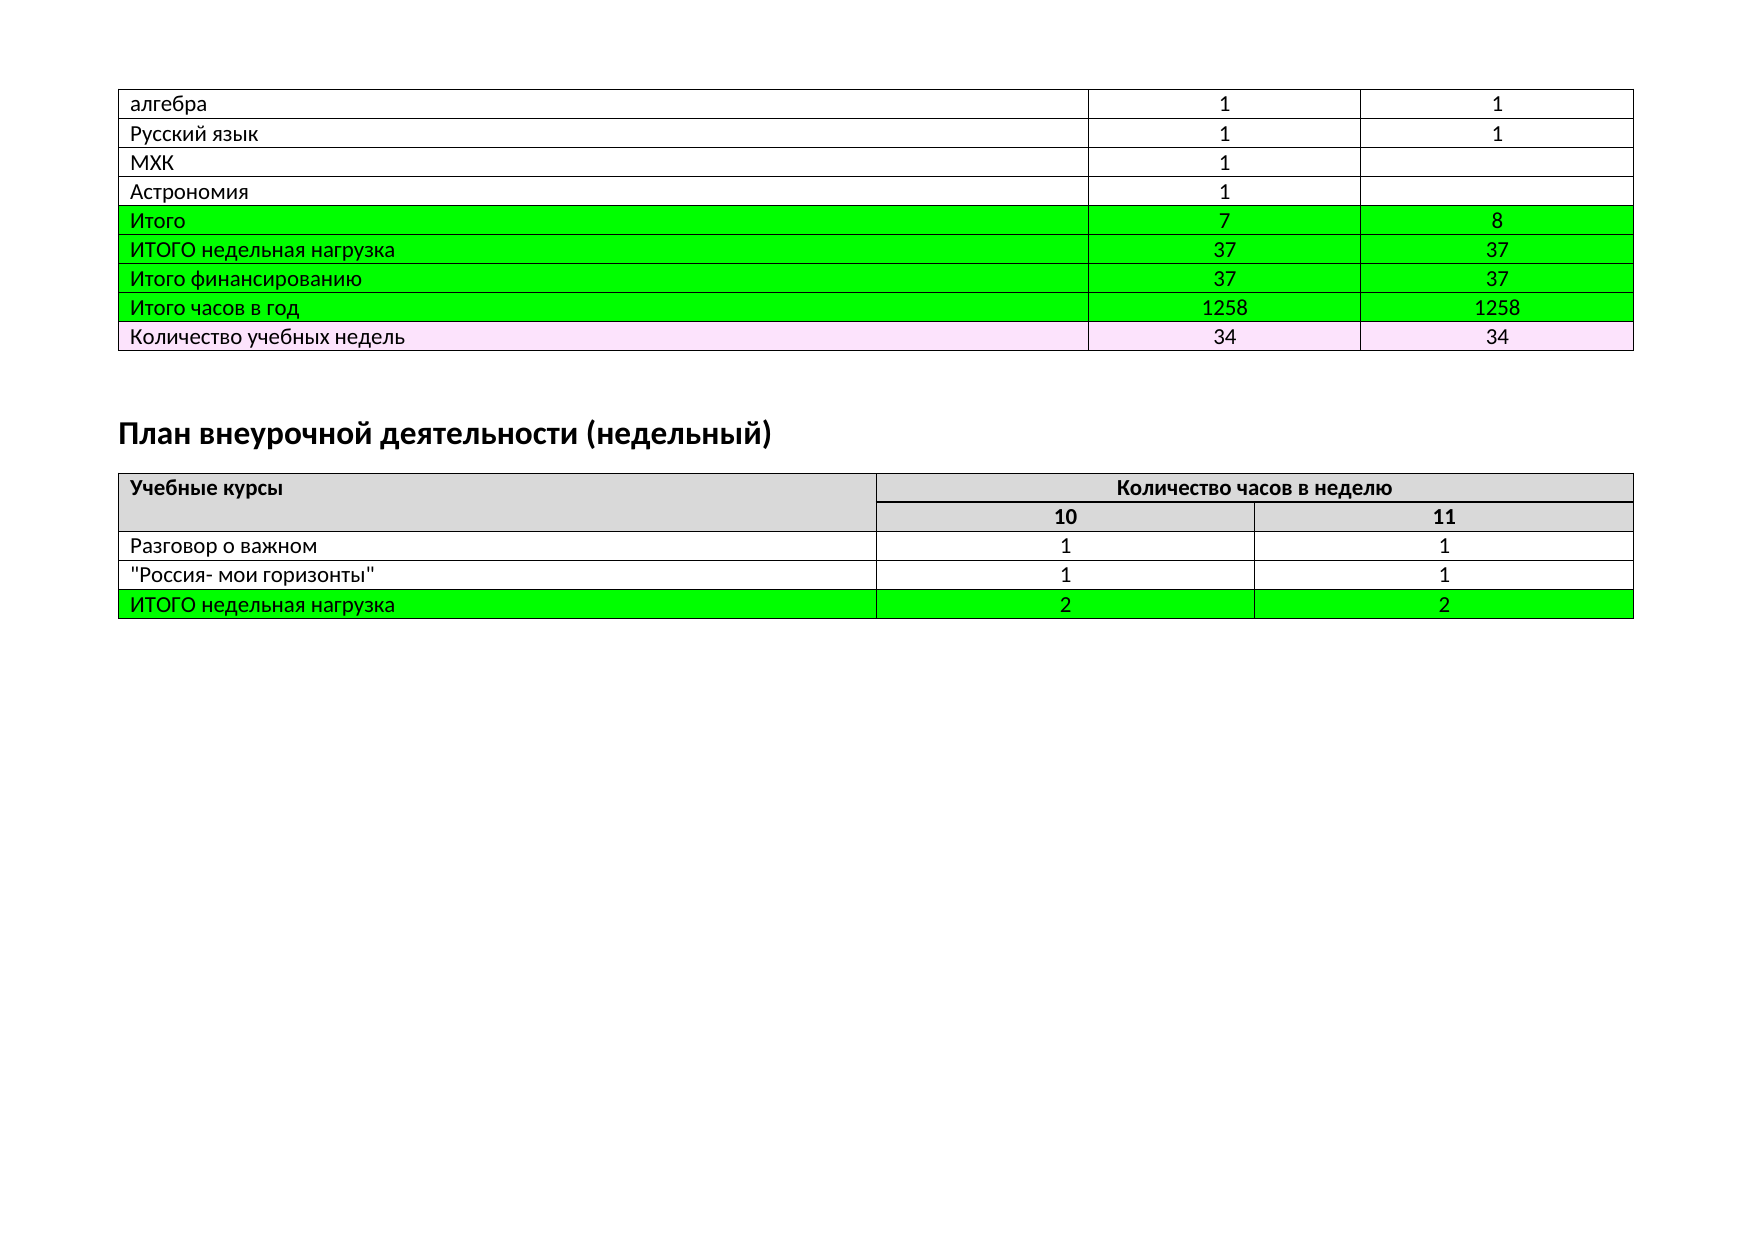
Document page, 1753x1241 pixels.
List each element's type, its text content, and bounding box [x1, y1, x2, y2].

table_cell 1 [1255, 561, 1633, 589]
table_cell 1258 [1361, 293, 1633, 321]
table_cell ИТОГО недельная нагрузка [119, 590, 876, 618]
table_header Количество часов в неделю [877, 474, 1633, 501]
table_cell 1 [1255, 532, 1633, 559]
table_cell Итого часов в год [119, 293, 1088, 321]
table_cell 8 [1361, 206, 1633, 234]
table_cell ИТОГО недельная нагрузка [119, 235, 1088, 263]
table_cell Разговор о важном [119, 532, 876, 559]
table_cell 1 [1361, 90, 1633, 118]
table_cell МХК [119, 148, 1088, 176]
table_cell 37 [1361, 264, 1633, 292]
table_header Учебные курсы [119, 474, 876, 531]
table_cell 1 [877, 532, 1254, 559]
table_cell Русский язык [119, 119, 1088, 147]
table_cell 34 [1361, 322, 1633, 350]
table_cell 1 [1089, 148, 1360, 176]
table_cell 1 [1089, 119, 1360, 147]
table_cell 11 [1255, 503, 1633, 531]
table_cell Астрономия [119, 177, 1088, 205]
text План внеурочной деятельности (недельный) [118, 412, 1634, 452]
table_cell алгебра [119, 90, 1088, 118]
table_cell 1 [1361, 119, 1633, 147]
table_cell 2 [877, 590, 1254, 618]
table_cell 1 [877, 561, 1254, 589]
table_cell [1361, 177, 1633, 205]
table_cell 2 [1255, 590, 1633, 618]
table_cell 1 [1089, 90, 1360, 118]
table_cell Итого финансированию [119, 264, 1088, 292]
table_cell [1361, 148, 1633, 176]
table_cell 34 [1089, 322, 1360, 350]
table_cell 37 [1361, 235, 1633, 263]
table_cell 1258 [1089, 293, 1360, 321]
table_cell 37 [1089, 235, 1360, 263]
table_cell 7 [1089, 206, 1360, 234]
table_cell 37 [1089, 264, 1360, 292]
table_cell 10 [877, 503, 1254, 531]
table_cell Итого [119, 206, 1088, 234]
table_cell "Россия- мои горизонты" [119, 561, 876, 589]
table_cell Количество учебных недель [119, 322, 1088, 350]
table_cell 1 [1089, 177, 1360, 205]
